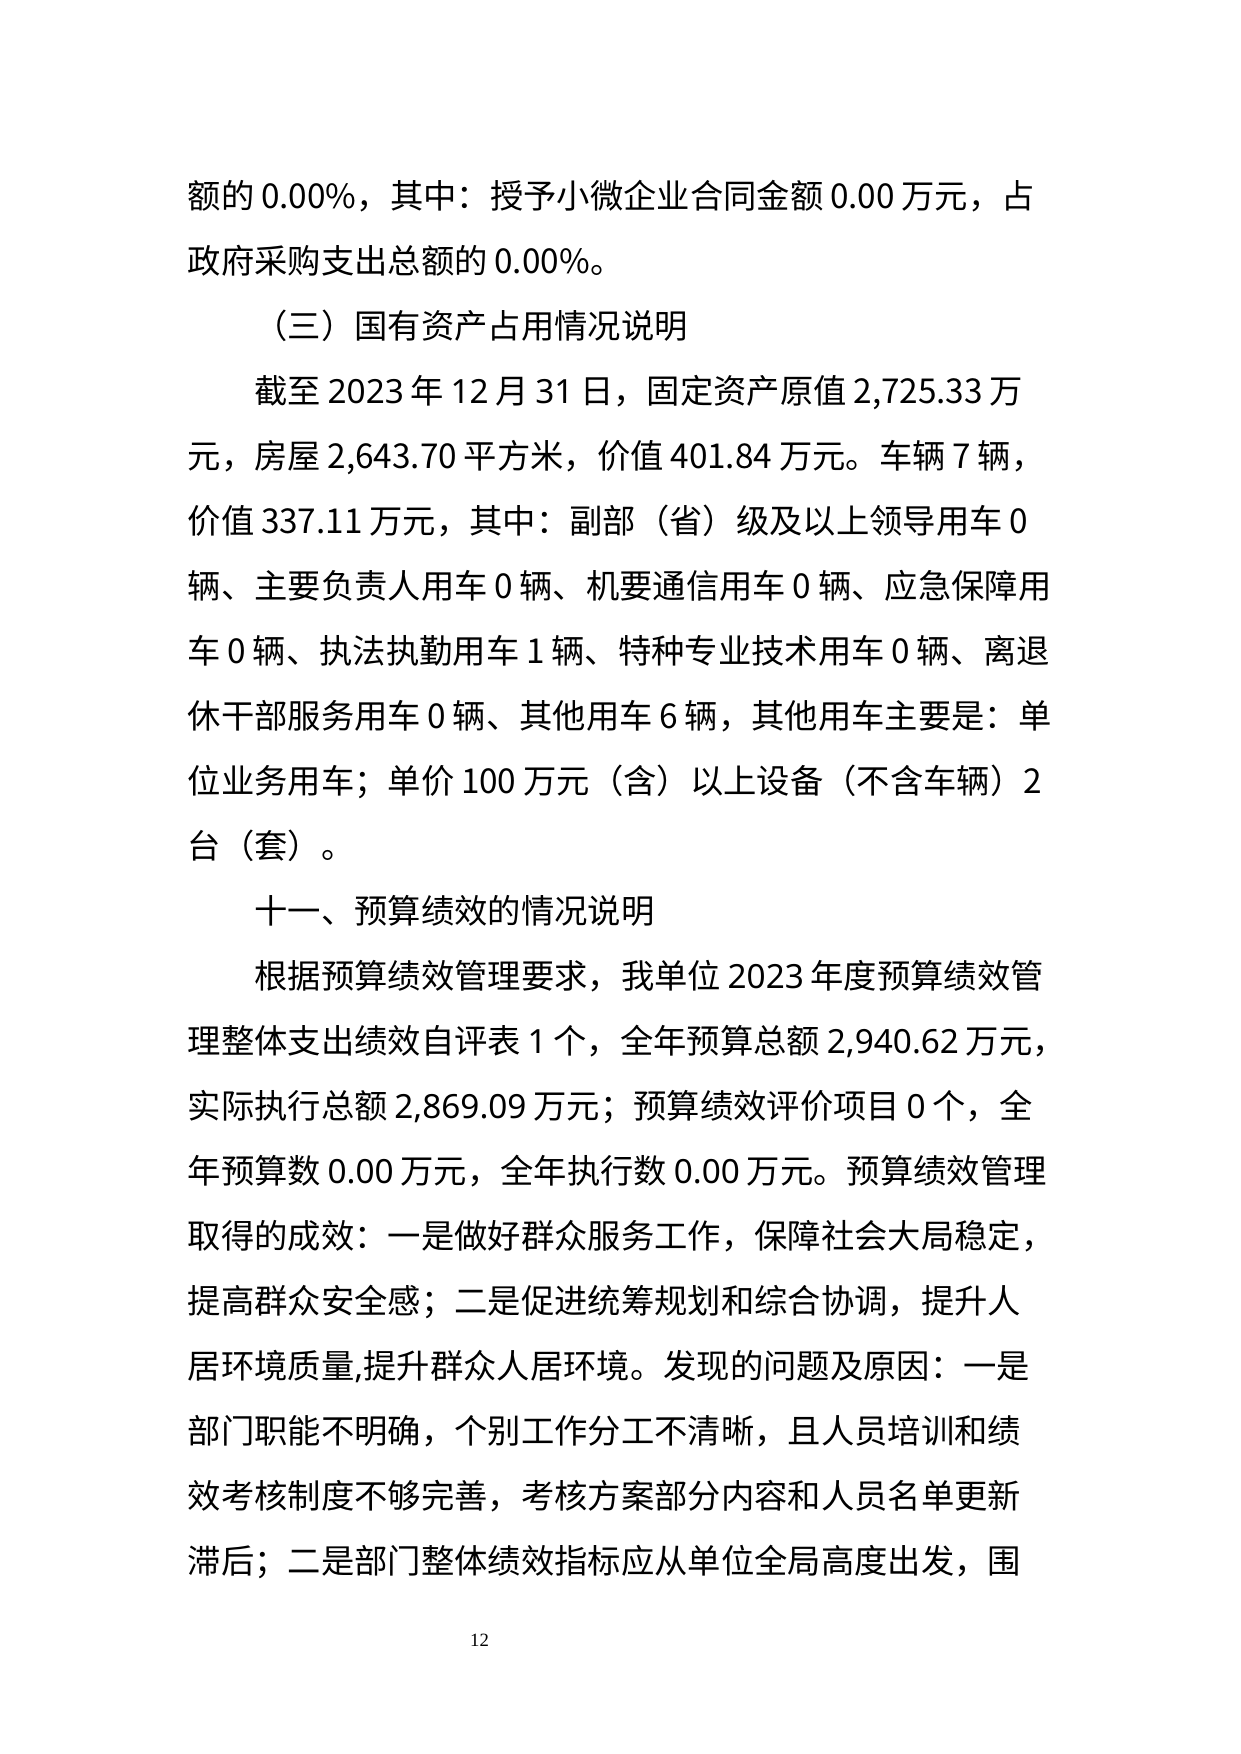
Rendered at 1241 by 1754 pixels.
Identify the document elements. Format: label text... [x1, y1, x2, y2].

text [187, 162, 1053, 292]
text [187, 942, 1053, 1592]
text 截至2023年12月31日，固定资产原值2,725.33万元，房屋2,643.70平方米，价值401.84万元。车辆7辆，价值337.11万元，其中：副部（省）级及以上领导用车0辆、主要负责人用车0辆、机要通信用车0辆、应急保障用车0辆、执法执勤用车1辆、特种专业技术用车0辆、离退休干部服务用车0辆、其他用车6辆，其他用车主要是：单位业务用车；单价100万元（含）以上设备（不含车辆）2台（套）。 [187, 357, 1053, 877]
text （三）国有资产占用情况说明 [187, 292, 1053, 357]
text 十一、预算绩效的情况说明 [187, 877, 1053, 942]
